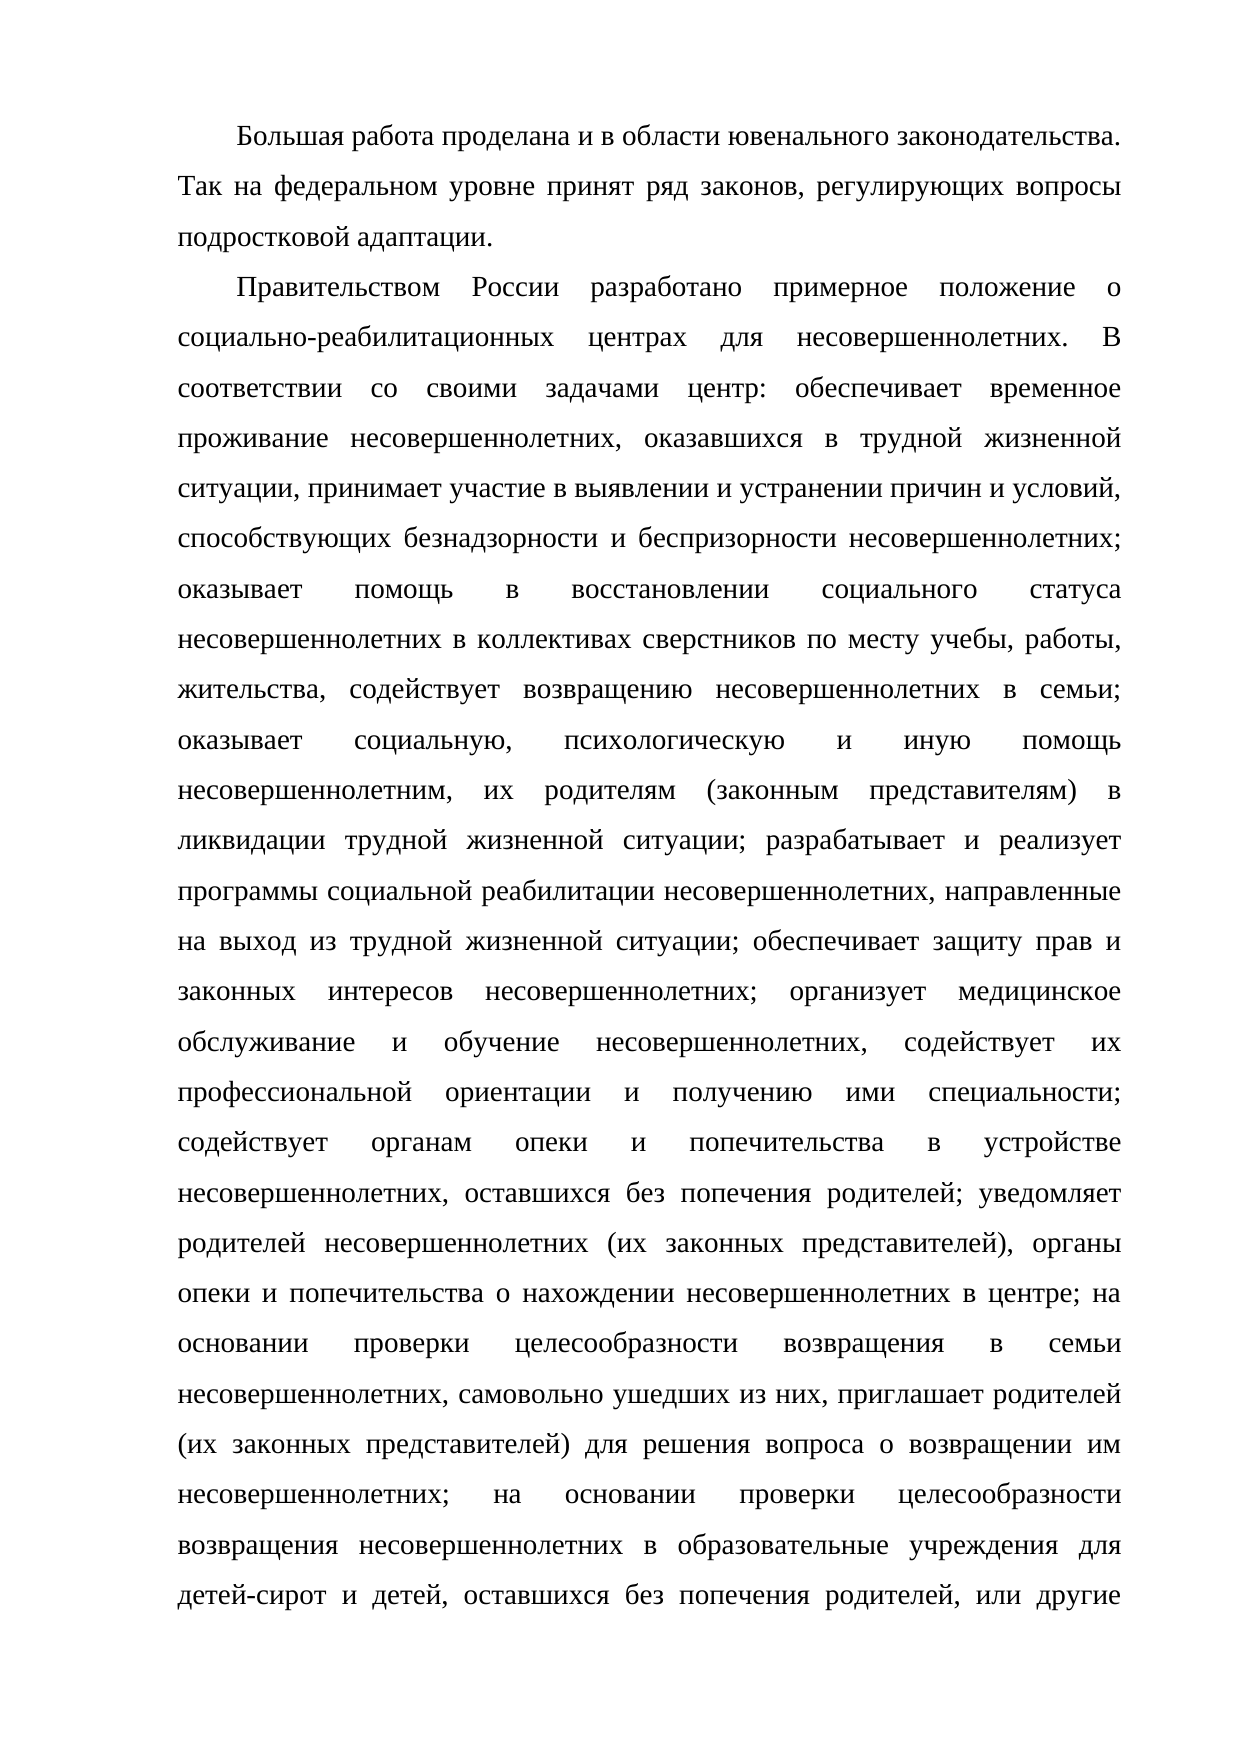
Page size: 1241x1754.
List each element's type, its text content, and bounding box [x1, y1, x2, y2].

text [177, 269, 1122, 1611]
text Большая работа проделана и в области ювенального законодательства. Так на федеральном уровне принят ряд законов, регулирующих вопросы подростковой адаптации. [177, 118, 1122, 252]
